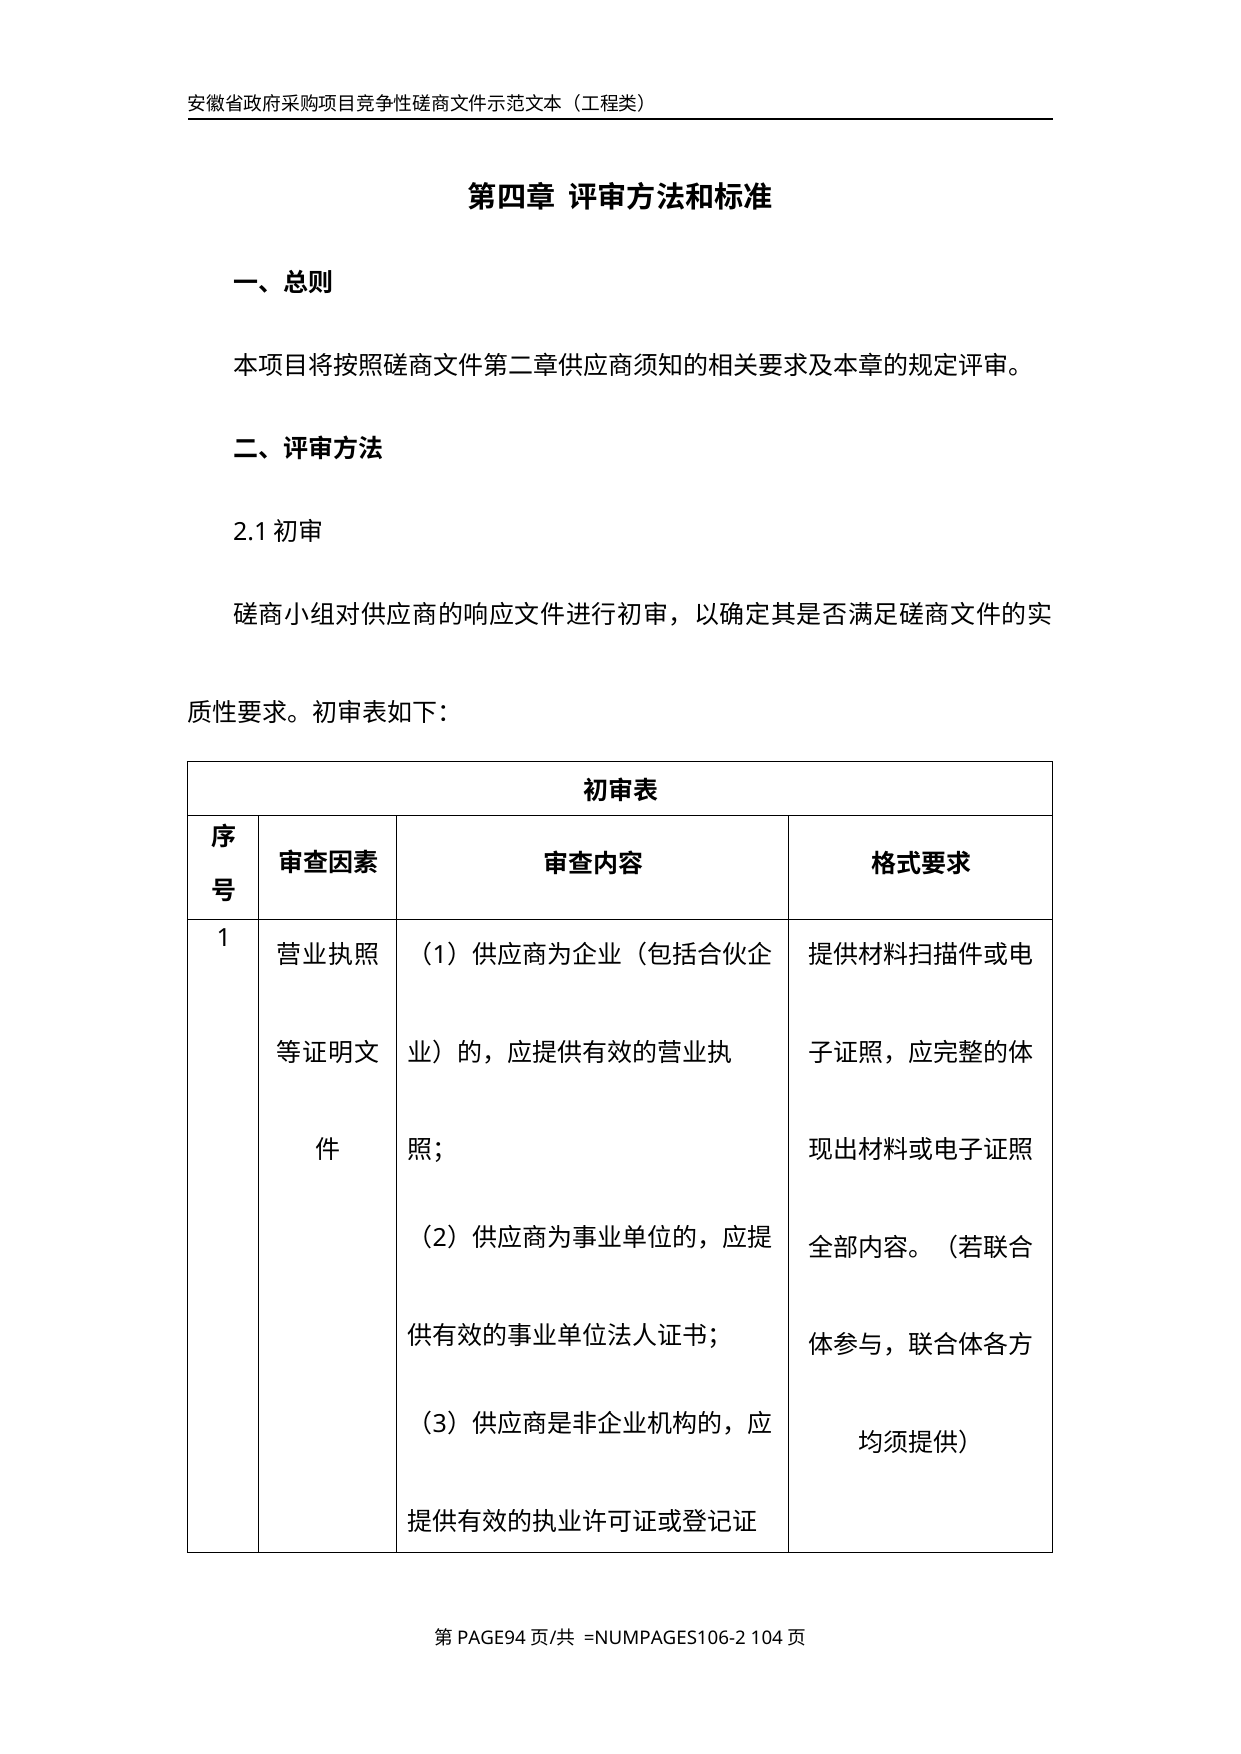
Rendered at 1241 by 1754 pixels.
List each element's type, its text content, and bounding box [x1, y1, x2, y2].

text 二、评审方法 [187, 414, 1053, 479]
table_cell 营业执照等证明文件 [259, 920, 396, 1552]
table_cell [789, 920, 1052, 1552]
table_cell 格式要求 [789, 816, 1052, 919]
table_header 初审表 [188, 762, 1052, 815]
text 磋商小组对供应商的响应文件进行初审，以确定其是否满足磋商文件的实质性要求。初审表如下： [187, 581, 1053, 743]
table_cell 审查因素 [259, 816, 396, 919]
text 本项目将按照磋商文件第二章供应商须知的相关要求及本章的规定评审。 [187, 331, 1053, 396]
table_cell 审查内容 [397, 816, 788, 919]
table_cell 1 [188, 920, 258, 1552]
text 2.1初审 [187, 497, 1053, 562]
table_cell 序号 [188, 816, 258, 919]
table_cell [397, 920, 788, 1552]
text 一、总则 [187, 248, 1053, 313]
text 第四章 评审方法和标准 [187, 162, 1053, 227]
